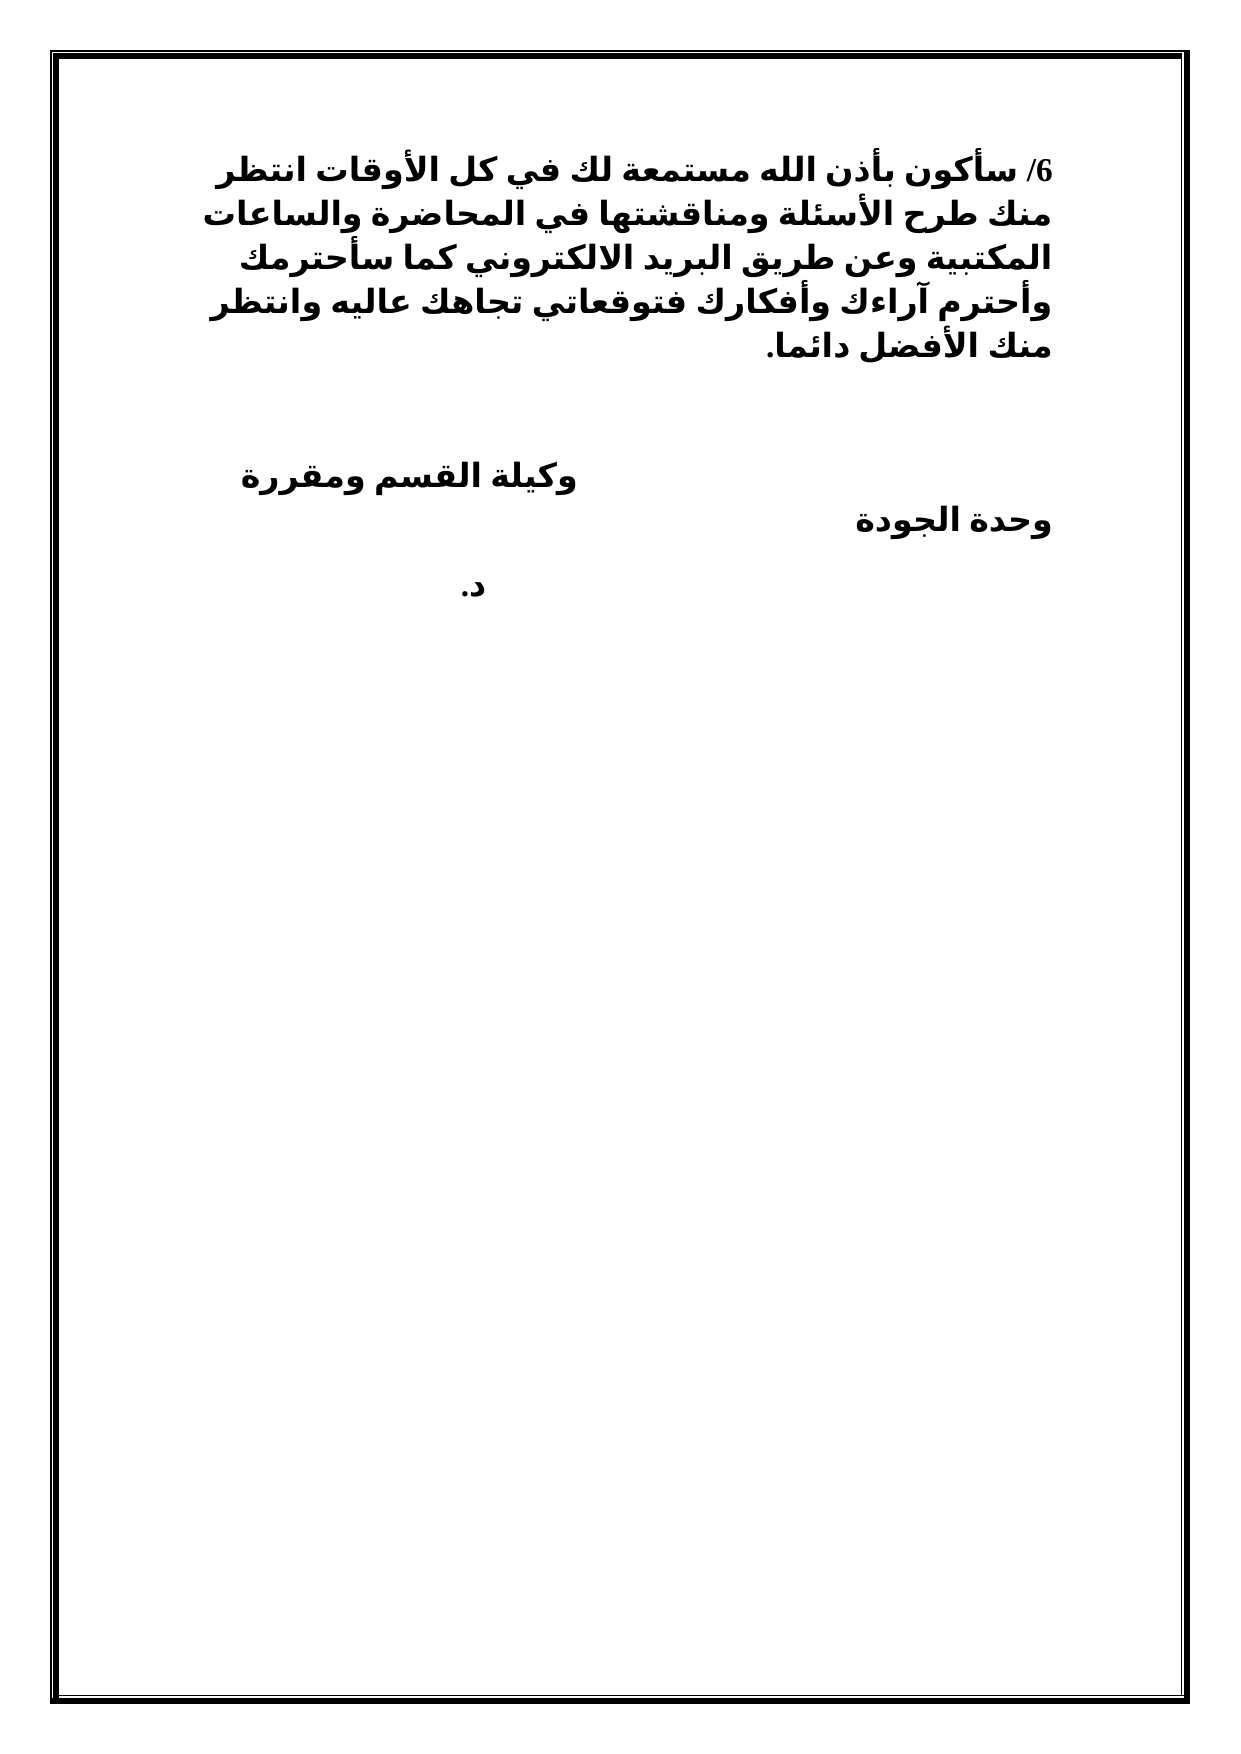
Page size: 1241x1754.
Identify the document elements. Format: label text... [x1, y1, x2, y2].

text د. [187, 565, 1053, 603]
text 6/ سأكون بأذن الله مستمعة لك في كل الأوقات انتظر منك طرح الأسئلة ومناقشتها في المحاضرة والساعات المكتبية وعن طريق البريد الالكتروني كما سأحترمك وأحترم آراءك وأفكارك فتوقعاتي تجاهك عاليه وانتظر منك الأفضل دائما. [187, 150, 1053, 364]
text وكيلة القسم ومقررة وحدة الجودة [187, 456, 1053, 538]
